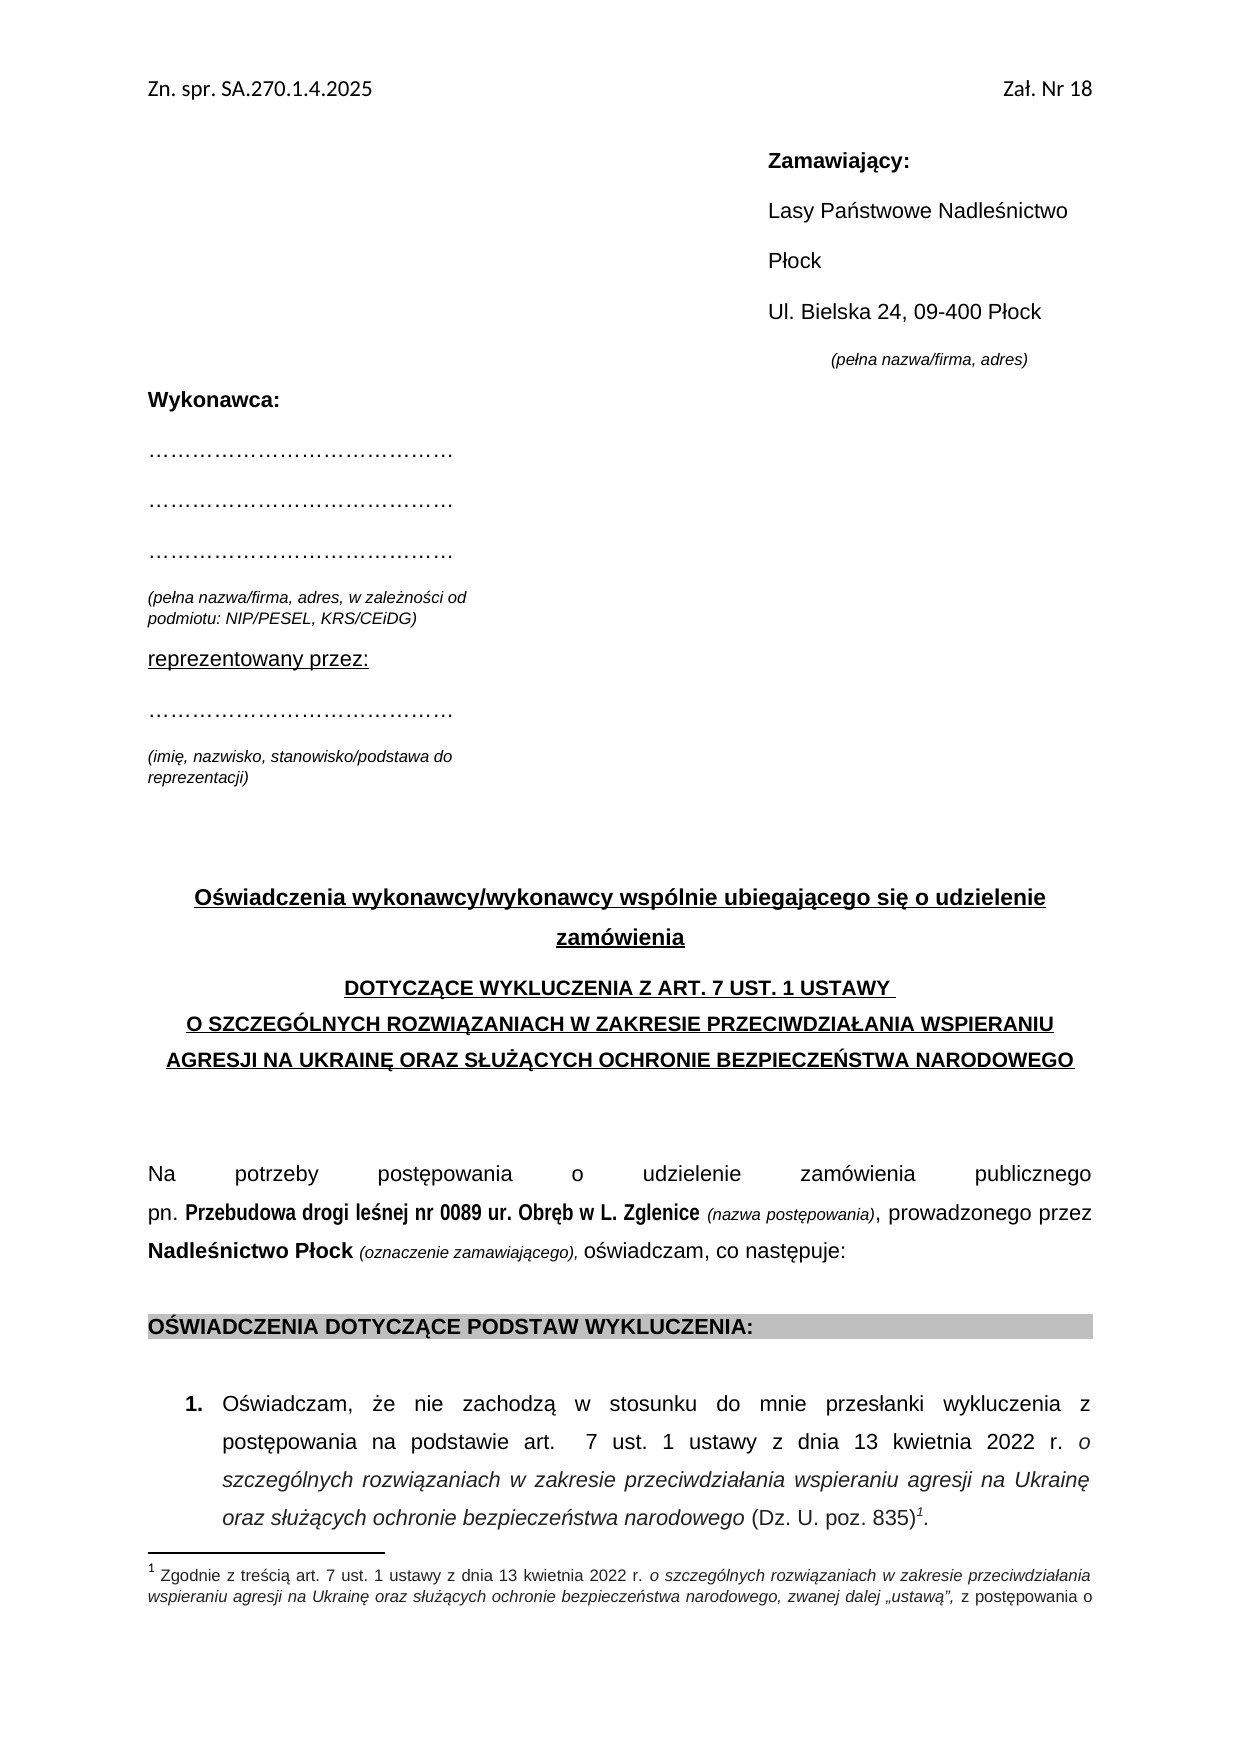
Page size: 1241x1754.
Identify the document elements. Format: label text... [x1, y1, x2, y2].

text (pełna nazwa/firma, adres, w zależności od podmiotu: NIP/PESEL, KRS/CEiDG) [148, 588, 472, 628]
text Ul. Bielska 24, 09-400 Płock [768, 299, 1093, 324]
text Lasy Państwowe Nadleśnictwo Płock [768, 198, 1093, 274]
text DOTYCZĄCE WYKLUCZENIA Z ART. 7 UST. 1 USTAWY o szczególnych rozwiązaniach w zakresie przeciwdziałania wspieraniu agresji na Ukrainę oraz służących ochronie bezpieczeństwa narodowego [148, 976, 1093, 1071]
text reprezentowany przez: [148, 646, 1093, 671]
text …………………………………… [148, 538, 472, 563]
text …………………………………… [148, 697, 472, 722]
text (pełna nazwa/firma, adres) [768, 349, 1093, 368]
text Zamawiający: [694, 148, 1093, 173]
text (imię, nazwisko, stanowisko/podstawa do reprezentacji) [148, 747, 472, 787]
text …………………………………… [148, 437, 472, 462]
text …………………………………… [148, 487, 472, 513]
text Na potrzeby postępowania o udzielenie zamówienia publicznego pn. Przebudowa drogi leśnej nr 0089 ur. Obręb w L. Zglenice (nazwa postępowania), prowadzonego przez Nadleśnictwo Płock (oznaczenie zamawiającego), oświadczam, co następuje: [148, 1161, 1093, 1263]
text Oświadczenia wykonawcy/wykonawcy wspólnie ubiegającego się o udzielenie zamówienia [148, 884, 1093, 950]
text OŚWIADCZENIA DOTYCZĄCE PODSTAW WYKLUCZENIA: [148, 1314, 1093, 1339]
text Wykonawca: [148, 387, 1093, 412]
list Oświadczam, że nie zachodzą w stosunku do mnie przesłanki wykluczenia z postępowania na podstawie art. 7 ust. 1 ustawy z dnia 13 kwietnia 2022 r. o szczególnych rozwiązaniach w zakresie przeciwdziałania wspieraniu agresji na Ukrainę oraz służących ochronie bezpieczeństwa narodowego (Dz. U. poz. 835). [185, 1391, 1093, 1530]
